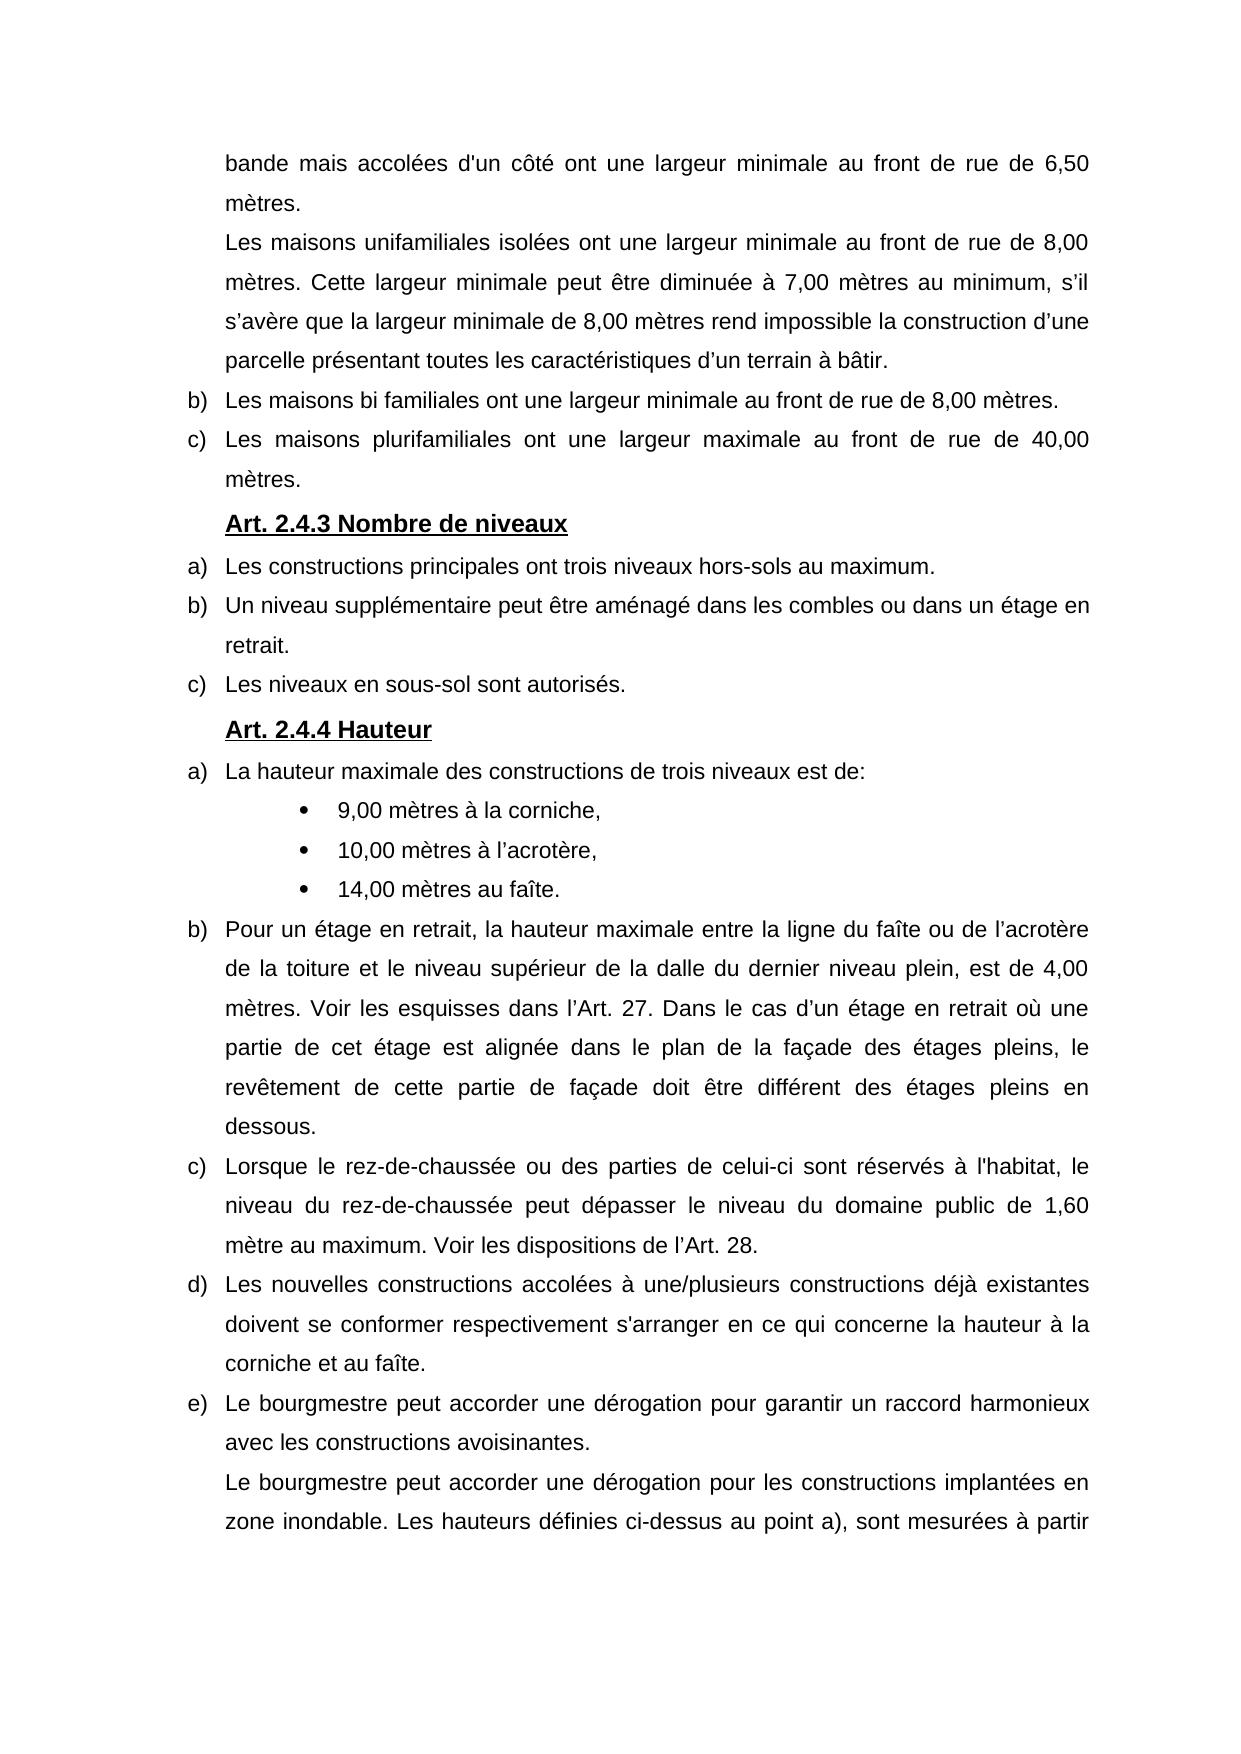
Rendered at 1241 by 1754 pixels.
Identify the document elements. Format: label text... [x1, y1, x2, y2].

list Les constructions principales ont trois niveaux hors-sols au maximum. [187, 553, 1090, 579]
list La hauteur maximale des constructions de trois niveaux est de: [187, 758, 1090, 784]
list Pour un étage en retrait, la hauteur maximale entre la ligne du faîte ou de l’acrotère de la toiture et le niveau supérieur de la dalle du dernier niveau plein, est de 4,00 mètres. Voir les esquisses dans l’Art. 27. Dans le cas d’un étage en retrait où une partie de cet étage est alignée dans le plan de la façade des étages pleins, le revêtement de cette partie de façade doit être différent des étages pleins en dessous. [187, 916, 1090, 1139]
list Les maisons plurifamiliales ont une largeur maximale au front de rue de 40,00 mètres. [187, 426, 1090, 492]
list Les nouvelles constructions accolées à une/plusieurs constructions déjà existantes doivent se conformer respectivement s'arranger en ce qui concerne la hauteur à la corniche et au faîte. [187, 1271, 1090, 1376]
subtitle Art. 2.4.4 Hauteur [225, 715, 1090, 743]
list Un niveau supplémentaire peut être aménagé dans les combles ou dans un étage en retrait. [187, 592, 1090, 658]
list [187, 150, 1090, 216]
list Les maisons bi familiales ont une largeur minimale au front de rue de 8,00 mètres. [187, 387, 1090, 413]
list Le bourgmestre peut accorder une dérogation pour garantir un raccord harmonieux avec les constructions avoisinantes. [187, 1389, 1090, 1455]
list 10,00 mètres à l’acrotère, [300, 837, 1090, 863]
list Lorsque le rez-de-chaussée ou des parties de celui-ci sont réservés à l'habitat, le niveau du rez-de-chaussée peut dépasser le niveau du domaine public de 1,60 mètre au maximum. Voir les dispositions de l’Art. 28. [187, 1153, 1090, 1258]
list Les niveaux en sous-sol sont autorisés. [187, 671, 1090, 697]
text Les maisons unifamiliales isolées ont une largeur minimale au front de rue de 8,00 mètres. Cette largeur minimale peut être diminuée à 7,00 mètres au minimum, s’il s’avère que la largeur minimale de 8,00 mètres rend impossible la construction d’une parcelle présentant toutes les caractéristiques d’un terrain à bâtir. [225, 229, 1090, 374]
list 14,00 mètres au faîte. [300, 876, 1090, 903]
subtitle Art. 2.4.3 Nombre de niveaux [225, 509, 1090, 538]
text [225, 1468, 1090, 1534]
list 9,00 mètres à la corniche, [300, 797, 1090, 824]
